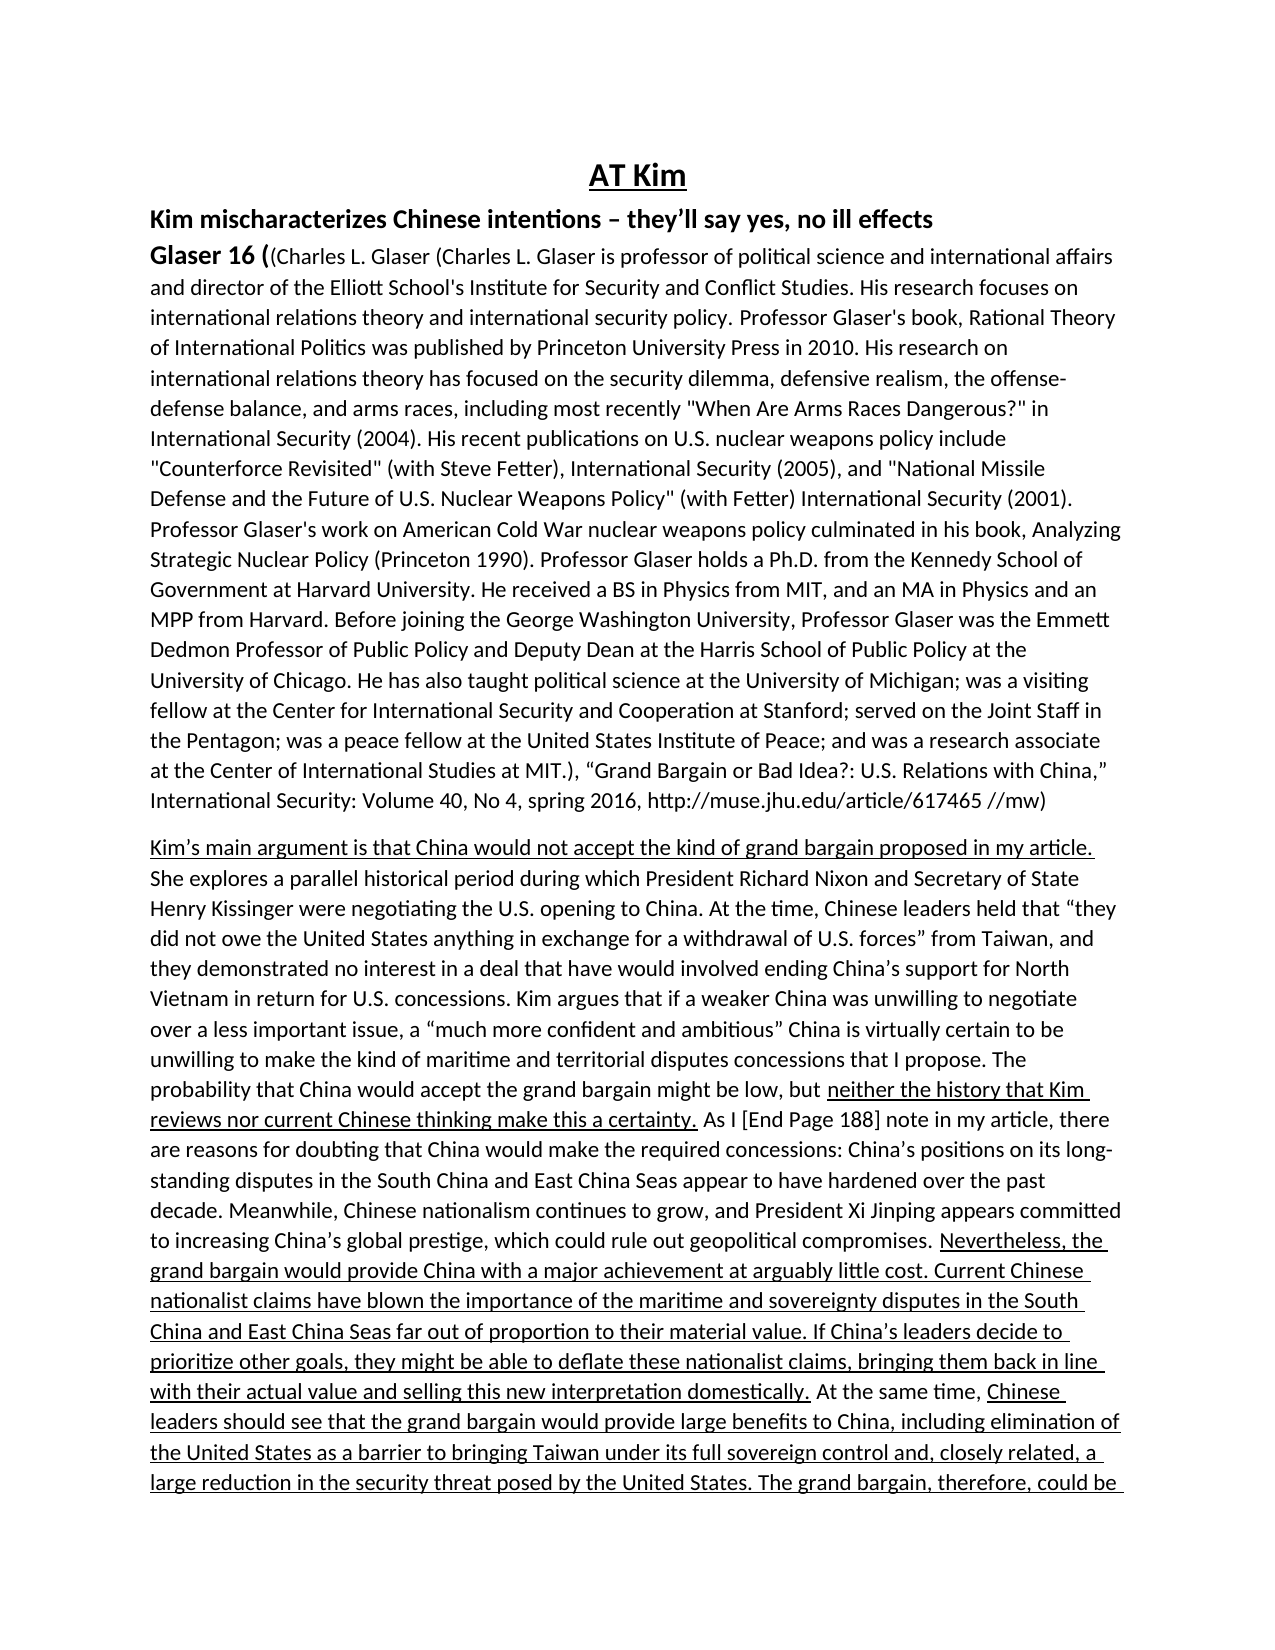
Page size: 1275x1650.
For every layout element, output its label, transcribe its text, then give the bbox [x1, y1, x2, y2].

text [150, 833, 1125, 1496]
text Glaser 16 ((Charles L. Glaser (Charles L. Glaser is professor of political science and international affairs and director of the Elliott School's Institute for Security and Conflict Studies. His research focuses on international relations theory and international security policy. Professor Glaser's book, Rational Theory of International Politics was published by Princeton University Press in 2010. His research on international relations theory has focused on the security dilemma, defensive realism, the offense-defense balance, and arms races, including most recently "When Are Arms Races Dangerous?" in International Security (2004). His recent publications on U.S. nuclear weapons policy include "Counterforce Revisited" (with Steve Fetter), International Security (2005), and "National Missile Defense and the Future of U.S. Nuclear Weapons Policy" (with Fetter) International Security (2001). Professor Glaser's work on American Cold War nuclear weapons policy culminated in his book, Analyzing Strategic Nuclear Policy (Princeton 1990). Professor Glaser holds a Ph.D. from the Kennedy School of Government at Harvard University. He received a BS in Physics from MIT, and an MA in Physics and an MPP from Harvard. Before joining the George Washington University, Professor Glaser was the Emmett Dedmon Professor of Public Policy and Deputy Dean at the Harris School of Public Policy at the University of Chicago. He has also taught political science at the University of Michigan; was a visiting fellow at the Center for International Security and Cooperation at Stanford; served on the Joint Staff in the Pentagon; was a peace fellow at the United States Institute of Peace; and was a research associate at the Center of International Studies at MIT.), “Grand Bargain or Bad Idea?: U.S. Relations with China,” International Security: Volume 40, No 4, spring 2016, http://muse.jhu.edu/article/617465 //mw) [150, 238, 1125, 815]
subtitle AT Kim [150, 154, 1125, 195]
subtitle Kim mischaracterizes Chinese intentions – they’ll say yes, no ill effects [150, 202, 1125, 235]
